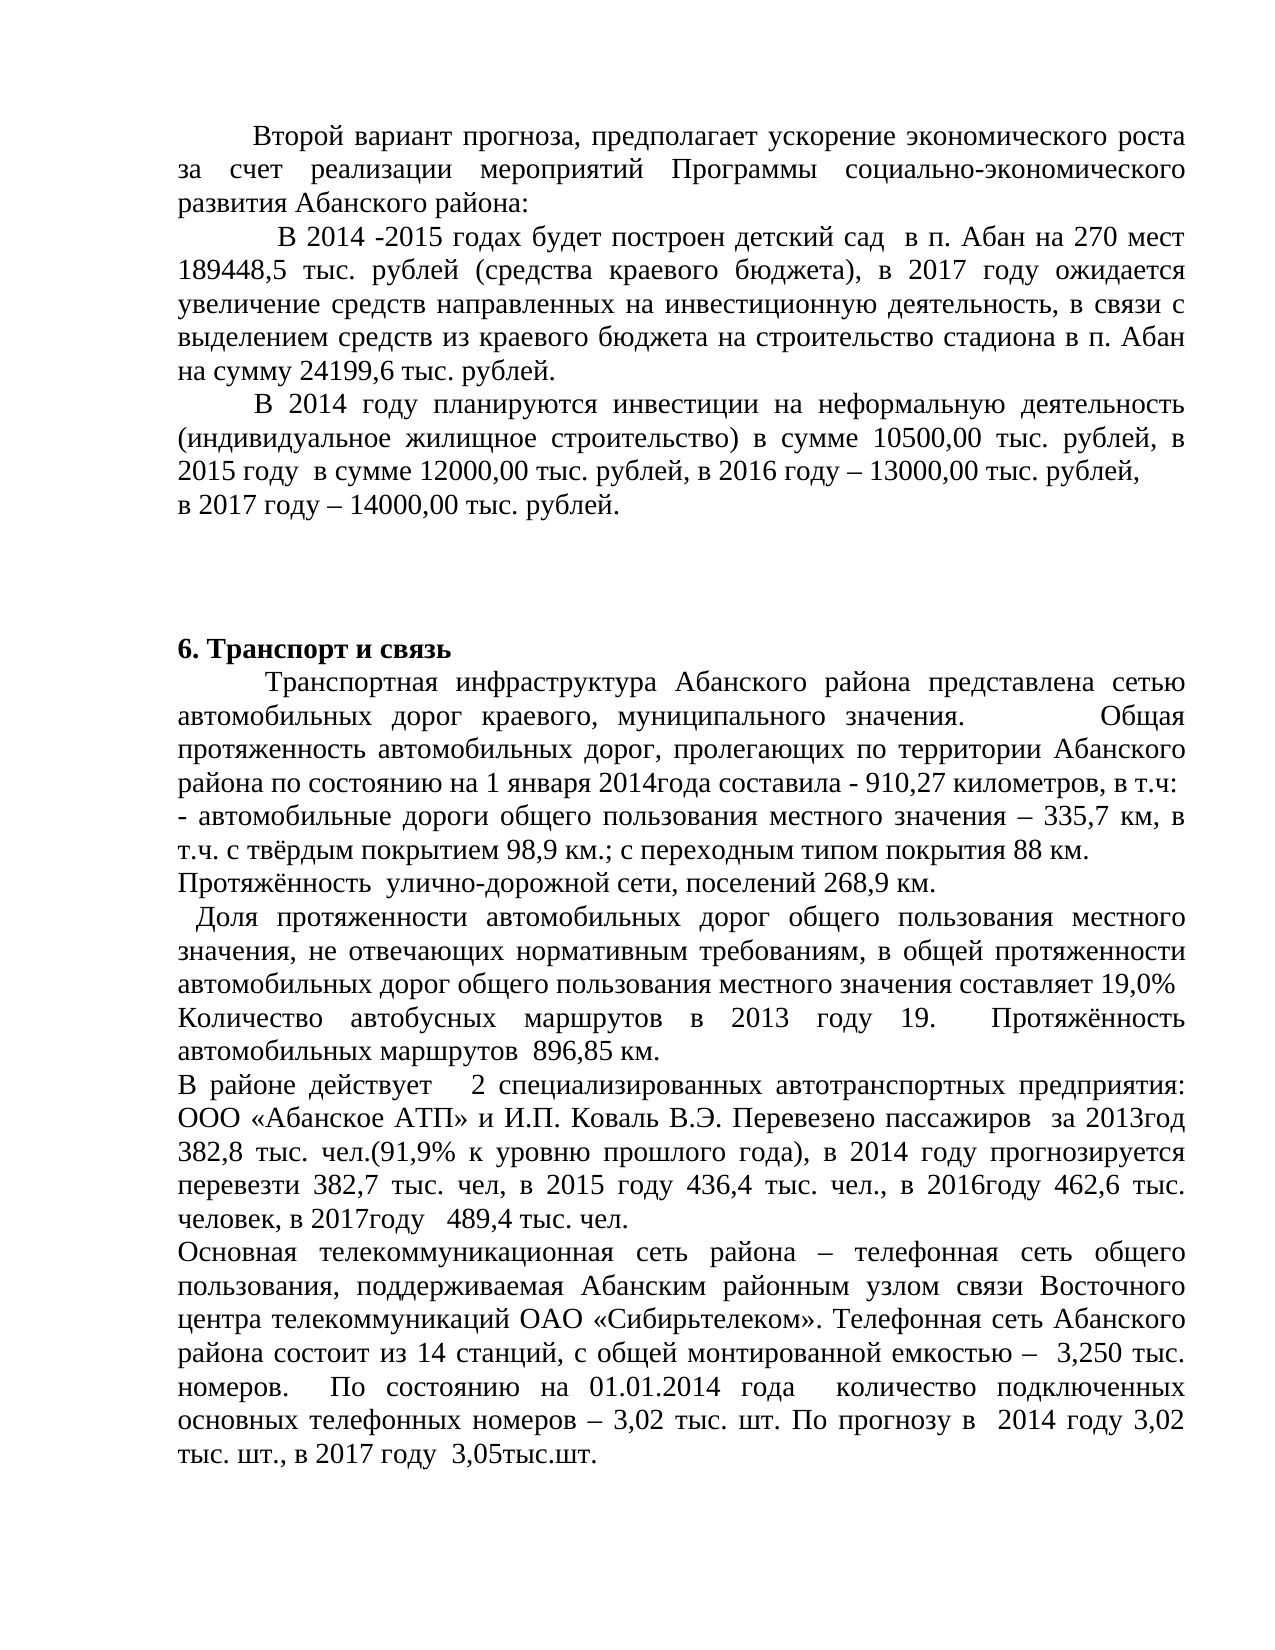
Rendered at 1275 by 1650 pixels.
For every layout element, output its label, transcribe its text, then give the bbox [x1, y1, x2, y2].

text 6. Транспорт и связь [177, 631, 1186, 664]
text Количество автобусных маршрутов в 2013 году 19. Протяжённость автомобильных маршрутов 896,85 км. [177, 1000, 1186, 1067]
text Второй вариант прогноза, предполагает ускорение экономического роста за счет реализации мероприятий Программы социально-экономического развития Абанского района: [177, 118, 1186, 219]
text Основная телекоммуникационная сеть района – телефонная сеть общего пользования, поддерживаемая Абанским районным узлом связи Восточного центра телекоммуникаций ОАО «Сибирьтелеком». Телефонная сеть Абанского района состоит из 14 станций, с общей монтированной емкостью – 3,250 тыс. номеров. По состоянию на 01.01.2014 года количество подключенных основных телефонных номеров – 3,02 тыс. шт. По прогнозу в 2014 году 3,02 тыс. шт., в 2017 году 3,05тыс.шт. [177, 1234, 1186, 1469]
text Транспортная инфраструктура Абанского района представлена сетью автомобильных дорог краевого, муниципального значения. Общая протяженность автомобильных дорог, пролегающих по территории Абанского района по состоянию на 1 января 2014года составила - 910,27 километров, в т.ч: [177, 664, 1186, 798]
text в 2017 году – 14000,00 тыс. рублей. [177, 487, 1186, 521]
text В 2014 -2015 годах будет построен детский сад в п. Абан на 270 мест 189448,5 тыс. рублей (средства краевого бюджета), в 2017 году ожидается увеличение средств направленных на инвестиционную деятельность, в связи с выделением средств из краевого бюджета на строительство стадиона в п. Абан на сумму 24199,6 тыс. рублей. [177, 219, 1186, 386]
text В районе действует 2 специализированных автотранспортных предприятия: ООО «Абанское АТП» и И.П. Коваль В.Э. Перевезено пассажиров за 2013год 382,8 тыс. чел.(91,9% к уровню прошлого года), в 2014 году прогнозируется перевезти 382,7 тыс. чел, в 2015 году 436,4 тыс. чел., в 2016году 462,6 тыс. человек, в 2017году 489,4 тыс. чел. [177, 1067, 1186, 1234]
text Протяжённость улично-дорожной сети, поселений 268,9 км. [177, 866, 1186, 899]
text Доля протяженности автомобильных дорог общего пользования местного значения, не отвечающих нормативным требованиям, в общей протяженности автомобильных дорог общего пользования местного значения составляет 19,0% [177, 899, 1186, 1000]
text В 2014 году планируются инвестиции на неформальную деятельность (индивидуальное жилищное строительство) в сумме 10500,00 тыс. рублей, в 2015 году в сумме 12000,00 тыс. рублей, в 2016 году – 13000,00 тыс. рублей, [177, 386, 1186, 487]
text - автомобильные дороги общего пользования местного значения – 335,7 км, в т.ч. с твёрдым покрытием 98,9 км.; с переходным типом покрытия 88 км. [177, 798, 1186, 866]
